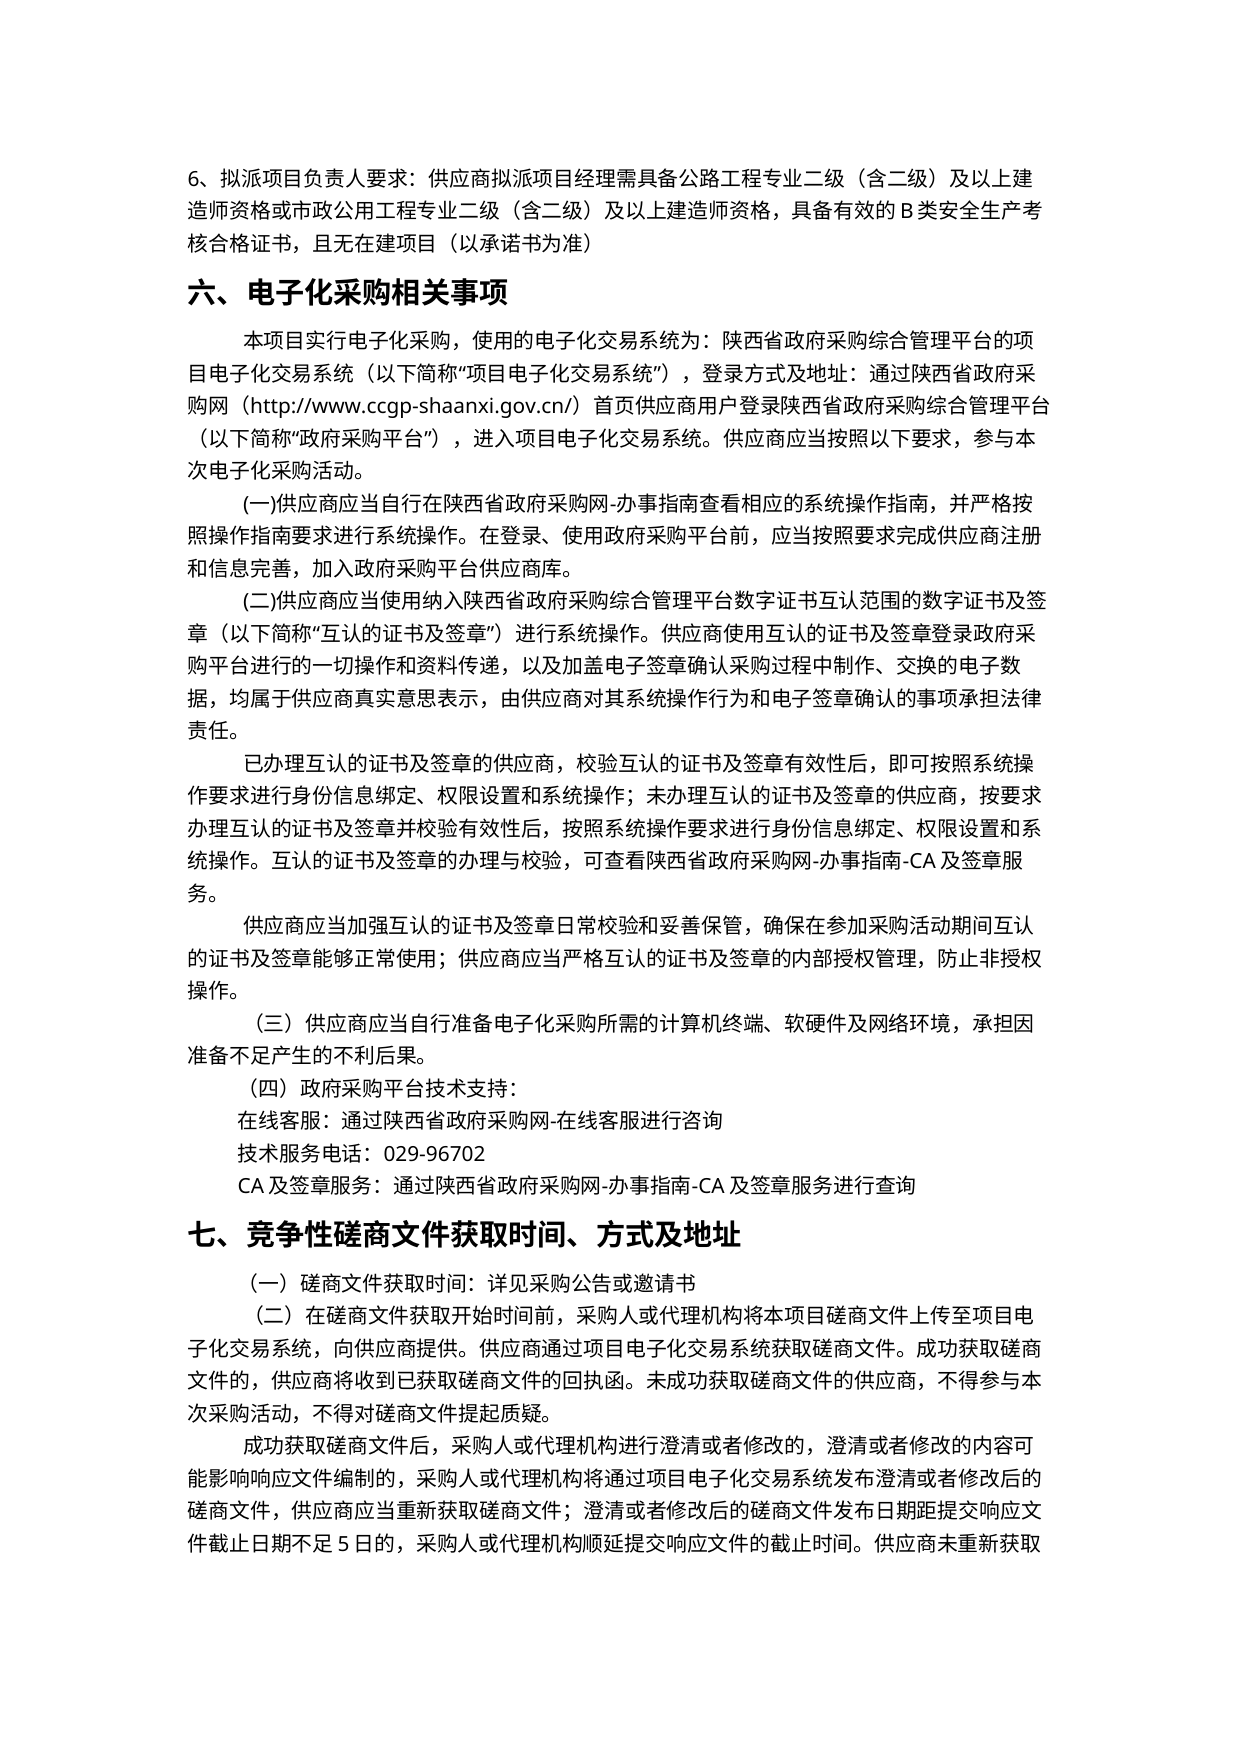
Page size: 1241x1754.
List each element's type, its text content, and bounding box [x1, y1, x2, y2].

text (二)供应商应当使用纳入陕西省政府采购综合管理平台数字证书互认范围的数字证书及签章（以下简称“互认的证书及签章”）进行系统操作。供应商使用互认的证书及签章登录政府采购平台进行的一切操作和资料传递，以及加盖电子签章确认采购过程中制作、交换的电子数据，均属于供应商真实意思表示，由供应商对其系统操作行为和电子签章确认的事项承担法律责任。 [187, 584, 1053, 747]
text 七、竞争性磋商文件获取时间、方式及地址 [187, 1202, 1053, 1267]
text (一)供应商应当自行在陕西省政府采购网-办事指南查看相应的系统操作指南，并严格按照操作指南要求进行系统操作。在登录、使用政府采购平台前，应当按照要求完成供应商注册和信息完善，加入政府采购平台供应商库。 [187, 487, 1053, 584]
text （二）在磋商文件获取开始时间前，采购人或代理机构将本项目磋商文件上传至项目电子化交易系统，向供应商提供。供应商通过项目电子化交易系统获取磋商文件。成功获取磋商文件的，供应商将收到已获取磋商文件的回执函。未成功获取磋商文件的供应商，不得参与本次采购活动，不得对磋商文件提起质疑。 [187, 1299, 1053, 1429]
text CA及签章服务：通过陕西省政府采购网-办事指南-CA及签章服务进行查询 [187, 1169, 1053, 1202]
text （四）政府采购平台技术支持： [187, 1072, 1053, 1104]
text 6、拟派项目负责人要求：供应商拟派项目经理需具备公路工程专业二级（含二级）及以上建造师资格或市政公用工程专业二级（含二级）及以上建造师资格，具备有效的B类安全生产考核合格证书，且无在建项目（以承诺书为准） [187, 162, 1053, 259]
text 技术服务电话：029-96702 [187, 1137, 1053, 1169]
text 已办理互认的证书及签章的供应商，校验互认的证书及签章有效性后，即可按照系统操作要求进行身份信息绑定、权限设置和系统操作；未办理互认的证书及签章的供应商，按要求办理互认的证书及签章并校验有效性后，按照系统操作要求进行身份信息绑定、权限设置和系统操作。互认的证书及签章的办理与校验，可查看陕西省政府采购网-办事指南-CA及签章服务。 [187, 747, 1053, 909]
text 供应商应当加强互认的证书及签章日常校验和妥善保管，确保在参加采购活动期间互认的证书及签章能够正常使用；供应商应当严格互认的证书及签章的内部授权管理，防止非授权操作。 [187, 909, 1053, 1007]
text （三）供应商应当自行准备电子化采购所需的计算机终端、软硬件及网络环境，承担因准备不足产生的不利后果。 [187, 1007, 1053, 1072]
text 在线客服：通过陕西省政府采购网-在线客服进行咨询 [187, 1104, 1053, 1137]
text （一）磋商文件获取时间：详见采购公告或邀请书 [187, 1267, 1053, 1299]
text 六、电子化采购相关事项 [187, 259, 1053, 324]
text 本项目实行电子化采购，使用的电子化交易系统为：陕西省政府采购综合管理平台的项目电子化交易系统（以下简称“项目电子化交易系统”），登录方式及地址：通过陕西省政府采购网（http://www.ccgp-shaanxi.gov.cn/）首页供应商用户登录陕西省政府采购综合管理平台（以下简称“政府采购平台”），进入项目电子化交易系统。供应商应当按照以下要求，参与本次电子化采购活动。 [187, 324, 1053, 487]
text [187, 1429, 1053, 1559]
